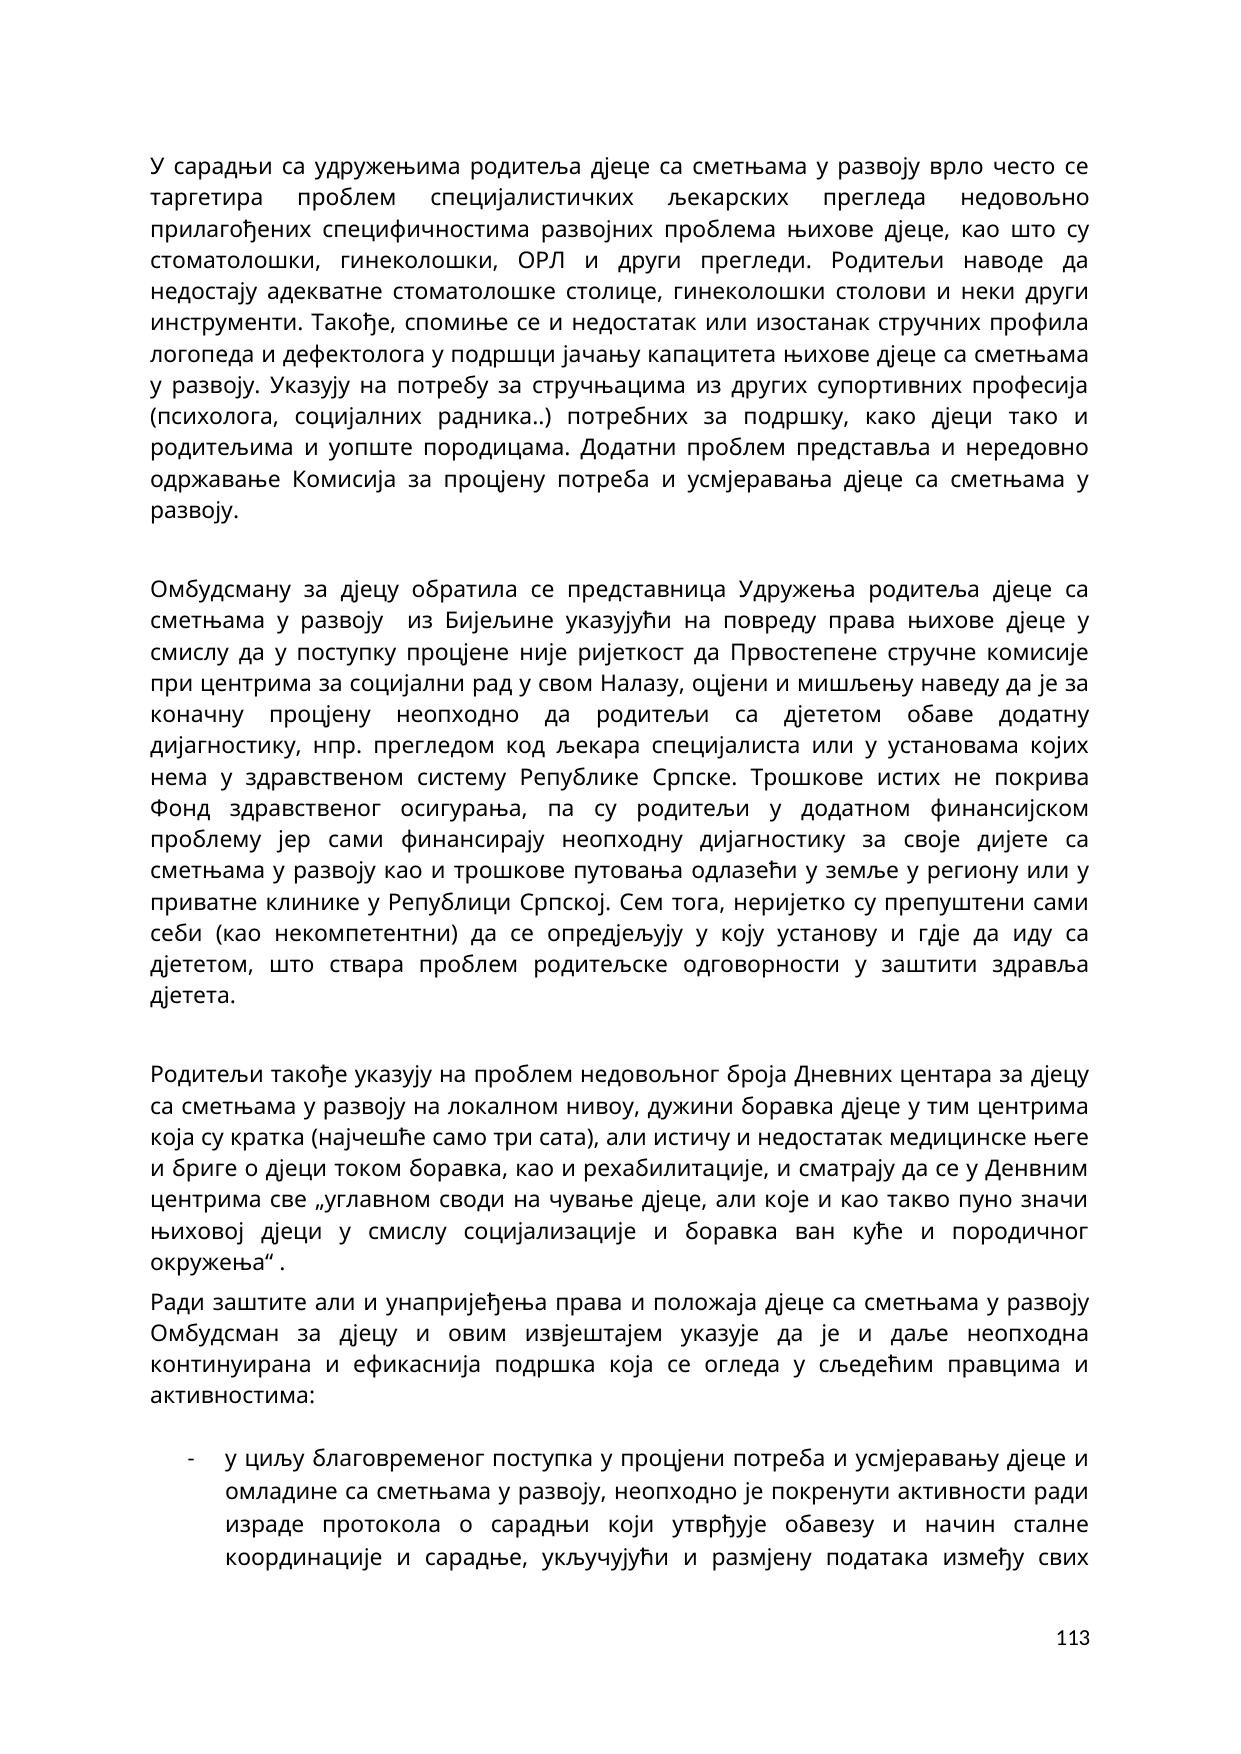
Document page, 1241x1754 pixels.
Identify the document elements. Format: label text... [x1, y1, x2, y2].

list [187, 1442, 1090, 1572]
text Омбудсману за дјецу обратила се представница Удружења родитеља дјеце са сметњама у развоју из Бијељине указујући на повреду права њихове дјеце у смислу да у поступку процјене није ријеткост да Првостепене стручне комисије при центрима за социјални рад у свом Налазу, оцјени и мишљењу наведу да је за коначну процјену неопходно да родитељи са дјететом обаве додатну дијагностику, нпр. прегледом код љекара специјалиста или у установама којих нема у здравственом систему Републике Српске. Трошкове истих не покрива Фонд здравственог осигурања, па су родитељи у додатном финансијском проблему јер сами финансирају неопходну дијагностику за своје дијете са сметњама у развоју као и трошкове путовања одлазећи у земље у региону или у приватне клинике у Републици Српској. Сем тога, неријетко су препуштени сами себи (као некомпетентни) да се опредјељују у коју установу и гдје да иду са дјететом, што ствара проблем родитељске одговорности у заштити здравља дјетета. [150, 573, 1090, 1010]
text Родитељи такође указују на проблем недовољног броја Дневних центара за дјецу са сметњама у развоју на локалном нивоу, дужини боравка дјеце у тим центрима која су кратка (најчешће само три сата), али истичу и недостатак медицинске његе и бриге о дјеци током боравка, као и рехабилитације, и сматрају да се у Денвним центрима све „углавном своди на чување дјеце, али које и као такво пуно значи њиховој дјеци у смислу социјализације и боравка ван куће и породичног окружења“ . [150, 1058, 1090, 1277]
text У сарадњи са удружењима родитеља дјеце са сметњама у развоју врло често се таргетира проблем специјалистичких љекарских прегледа недовољно прилагођених специфичностима развојних проблема њихове дјеце, као што су стоматолошки, гинеколошки, ОРЛ и други прегледи. Родитељи наводе да недостају адекватне стоматолошке столице, гинеколошки столови и неки други инструменти. Такође, спомиње се и недостатак или изостанак стручних профила логопеда и дефектолога у подршци јачању капацитета њихове дјеце са сметњама у развоју. Указују на потребу за стручњацима из других супортивних професија (психолога, социјалних радника..) потребних за подршку, како дјеци тако и родитељима и уопште породицама. Додатни проблем представља и нередовно одржавање Комисија за процјену потреба и усмјеравања дјеце са сметњама у развоју. [150, 150, 1090, 525]
text Ради заштите али и унапријеђења права и положаја дјеце са сметњама у развоју Омбудсман за дјецу и овим извјештајем указује да је и даље неопходна континуирана и ефикаснија подршка која се огледа у сљедећим правцима и активностима: [150, 1285, 1090, 1410]
